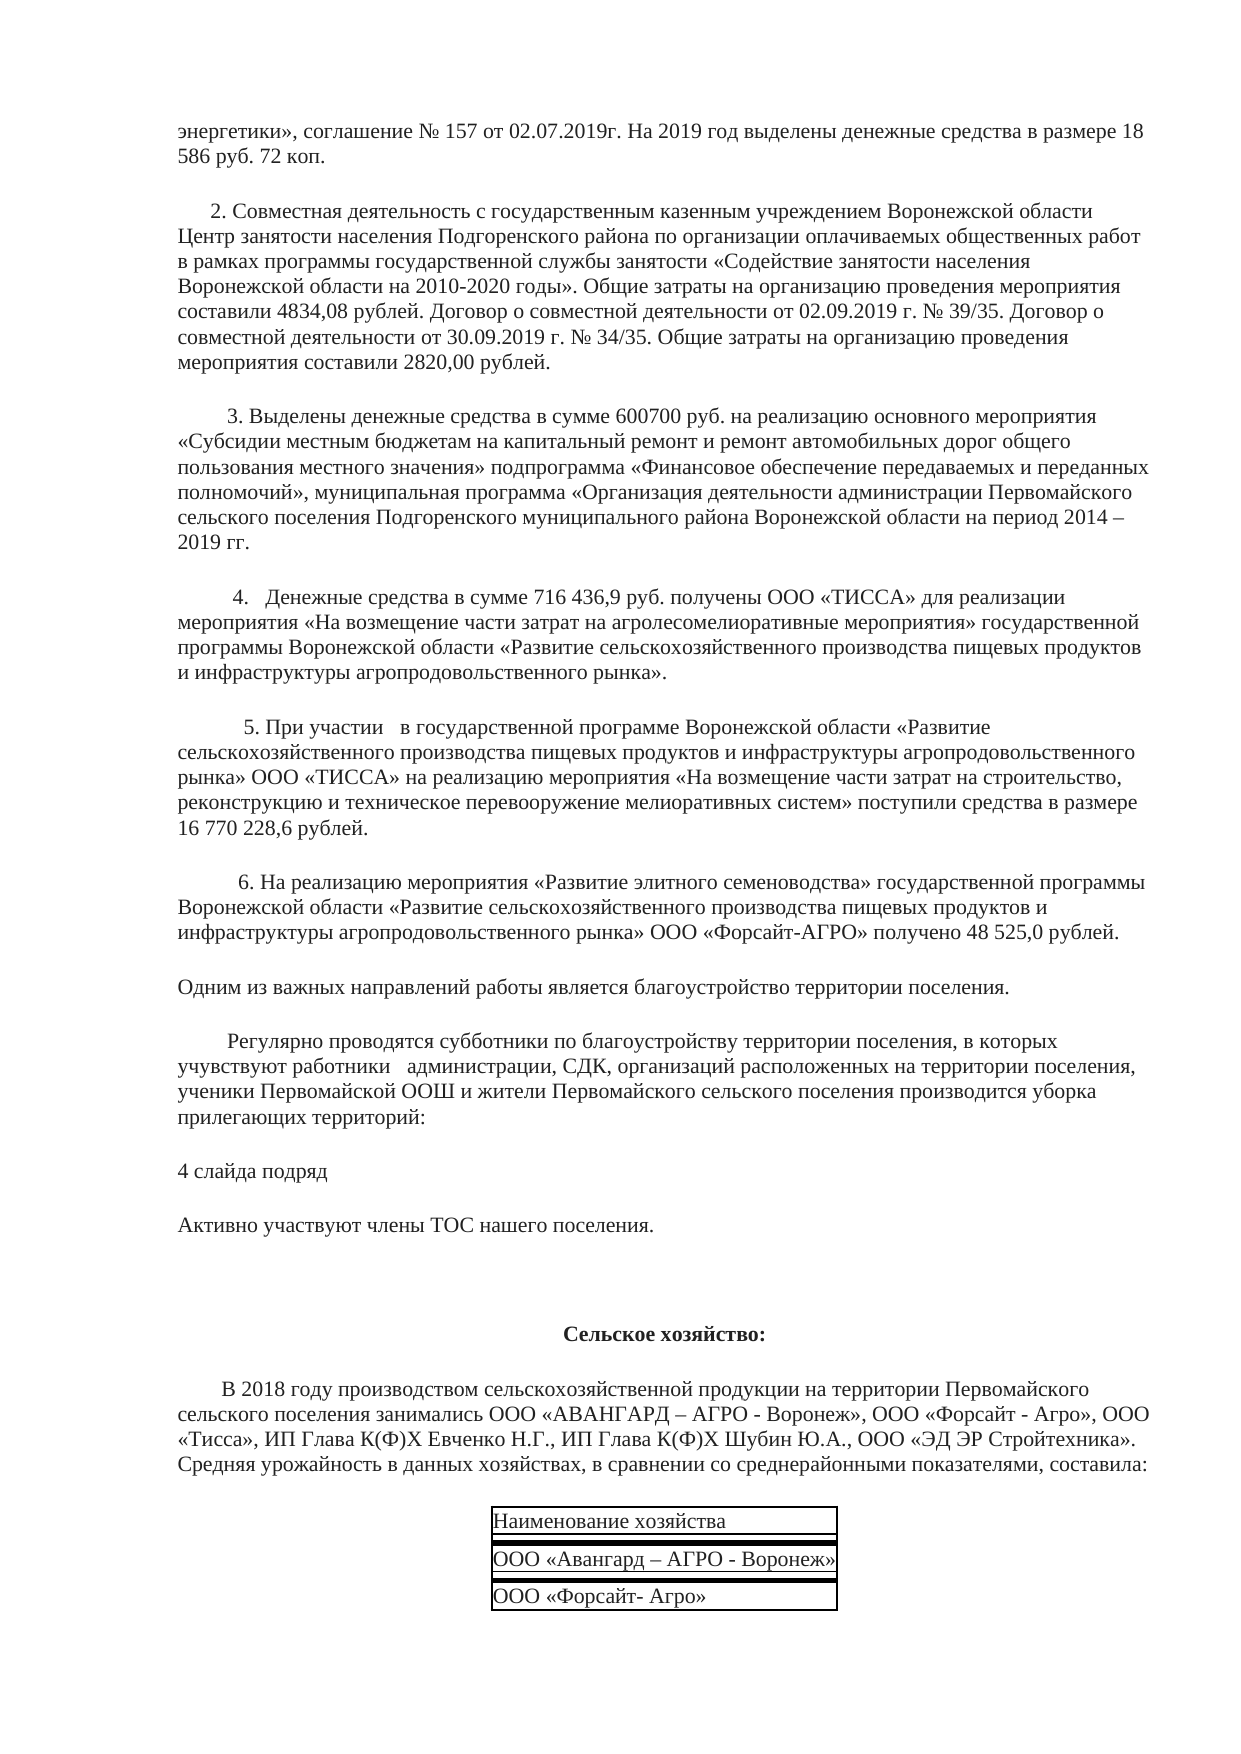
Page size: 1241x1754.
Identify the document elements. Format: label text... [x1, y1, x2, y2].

table_header Наименование хозяйства [493, 1508, 836, 1533]
text Сельское хозяйство: [177, 1321, 1152, 1346]
table_cell ООО «Форсайт- Агро» [493, 1583, 836, 1608]
text 4 слайда подряд [177, 1158, 1152, 1183]
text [177, 118, 1152, 168]
text 4. Денежные средства в сумме 716 436,9 руб. получены ООО «ТИССА» для реализации мероприятия «На возмещение части затрат на агролесомелиоративные мероприятия» государственной программы Воронежской области «Развитие сельскохозяйственного производства пищевых продуктов и инфраструктуры агропродовольственного рынка». [177, 584, 1152, 684]
text Активно участвуют члены ТОС нашего поселения. [177, 1212, 1152, 1238]
text 2. Совместная деятельность с государственным казенным учреждением Воронежской области Центр занятости населения Подгоренского района по организации оплачиваемых общественных работ в рамках программы государственной службы занятости «Содействие занятости населения Воронежской области на 2010-2020 годы». Общие затраты на организацию проведения мероприятия составили 4834,08 рублей. Договор о совместной деятельности от 02.09.2019 г. № 39/35. Договор о совместной деятельности от 30.09.2019 г. № 34/35. Общие затраты на организацию проведения мероприятия составили 2820,00 рублей. [177, 198, 1152, 374]
text 3. Выделены денежные средства в сумме 600700 руб. на реализацию основного мероприятия «Субсидии местным бюджетам на капитальный ремонт и ремонт автомобильных дорог общего пользования местного значения» подпрограмма «Финансовое обеспечение передаваемых и переданных полномочий», муниципальная программа «Организация деятельности администрации Первомайского сельского поселения Подгоренского муниципального района Воронежской области на период 2014 – 2019 гг. [177, 403, 1152, 554]
text В 2018 году производством сельскохозяйственной продукции на территории Первомайского сельского поселения занимались ООО «АВАНГАРД – АГРО - Воронеж», ООО «Форсайт - Агро», ООО «Тисса», ИП Глава К(Ф)Х Евченко Н.Г., ИП Глава К(Ф)Х Шубин Ю.А., ООО «ЭД ЭР Стройтехника». Средняя урожайность в данных хозяйствах, в сравнении со среднерайонными показателями, составила: [177, 1376, 1152, 1476]
text 6. На реализацию мероприятия «Развитие элитного семеноводства» государственной программы Воронежской области «Развитие сельскохозяйственного производства пищевых продуктов и инфраструктуры агропродовольственного рынка» ООО «Форсайт-АГРО» получено 48 525,0 рублей. [177, 869, 1152, 944]
text Одним из важных направлений работы является благоустройство территории поселения. [177, 974, 1152, 999]
table_cell ООО «Авангард – АГРО - Воронеж» [493, 1546, 836, 1571]
text Регулярно проводятся субботники по благоустройству территории поселения, в которых учувствуют работники администрации, СДК, организаций расположенных на территории поселения, ученики Первомайской ООШ и жители Первомайского сельского поселения производится уборка прилегающих территорий: [177, 1028, 1152, 1129]
text 5. При участии в государственной программе Воронежской области «Развитие сельскохозяйственного производства пищевых продуктов и инфраструктуры агропродовольственного рынка» ООО «ТИССА» на реализацию мероприятия «На возмещение части затрат на строительство, реконструкцию и техническое перевооружение мелиоративных систем» поступили средства в размере 16 770 228,6 рублей. [177, 714, 1152, 840]
